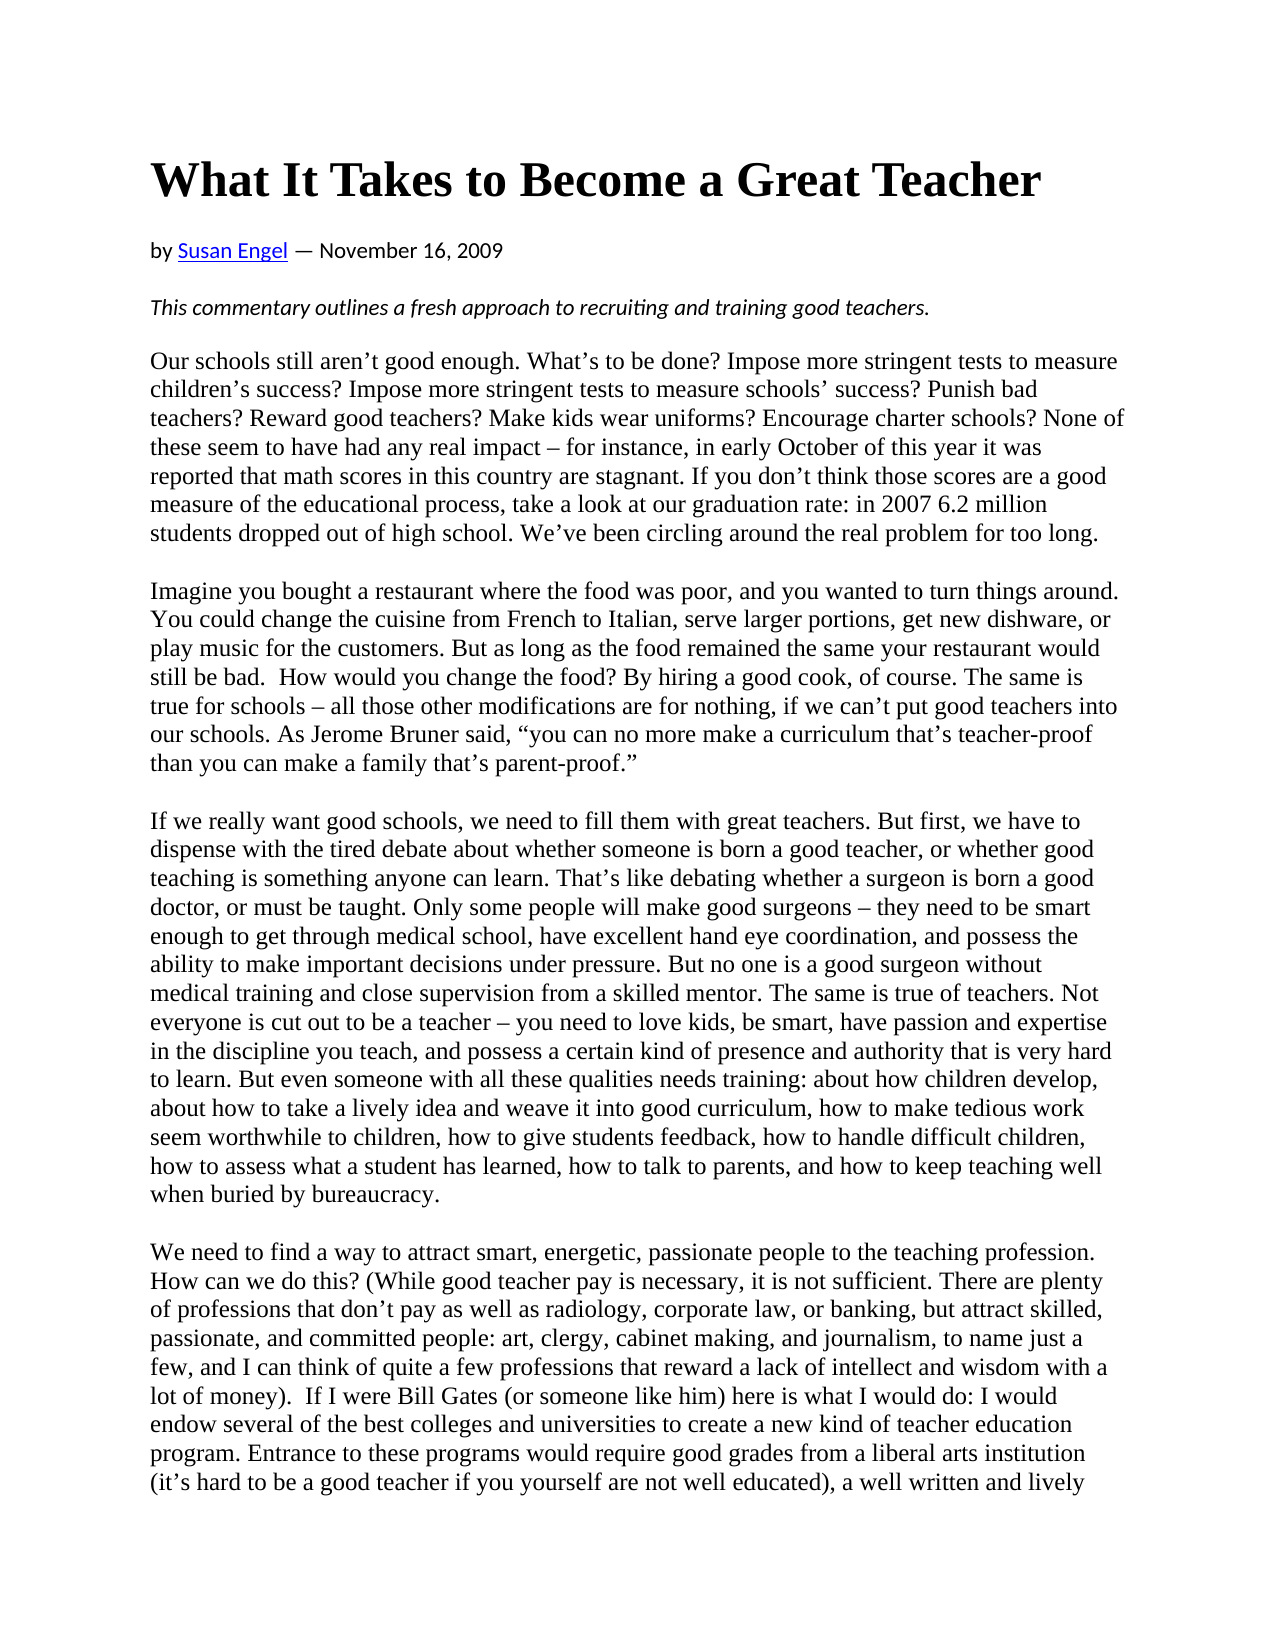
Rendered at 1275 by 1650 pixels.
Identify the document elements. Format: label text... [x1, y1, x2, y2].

text If we really want good schools, we need to fill them with great teachers. But first, we have to dispense with the tired debate about whether someone is born a good teacher, or whether good teaching is something anyone can learn. That’s like debating whether a surgeon is born a good doctor, or must be taught. Only some people will make good surgeons – they need to be smart enough to get through medical school, have excellent hand eye coordination, and possess the ability to make important decisions under pressure. But no one is a good surgeon without medical training and close supervision from a skilled mentor. The same is true of teachers. Not everyone is cut out to be a teacher – you need to love kids, be smart, have passion and expertise in the discipline you teach, and possess a certain kind of presence and authority that is very hard to learn. But even someone with all these qualities needs training: about how children develop, about how to take a lively idea and weave it into good curriculum, how to make tedious work seem worthwhile to children, how to give students feedback, how to handle difficult children, how to assess what a student has learned, how to talk to parents, and how to keep teaching well when buried by bureaucracy. [150, 806, 1125, 1208]
subtitle What It Takes to Become a Great Teacher [150, 150, 1125, 207]
text Imagine you bought a restaurant where the food was poor, and you wanted to turn things around. You could change the cuisine from French to Italian, serve larger portions, get new dishware, or play music for the customers. But as long as the food remained the same your restaurant would still be bad. How would you change the food? By hiring a good cook, of course. The same is true for schools – all those other modifications are for nothing, if we can’t put good teachers into our schools. As Jerome Bruner said, “you can no more make a curriculum that’s teacher-proof than you can make a family that’s parent-proof.” [150, 576, 1125, 777]
text by Susan Engel — November 16, 2009 This commentary outlines a fresh approach to recruiting and training good teachers. [150, 237, 1125, 321]
text Our schools still aren’t good enough. What’s to be done? Impose more stringent tests to measure children’s success? Impose more stringent tests to measure schools’ success? Punish bad teachers? Reward good teachers? Make kids wear uniforms? Encourage charter schools? None of these seem to have had any real impact – for instance, in early October of this year it was reported that math scores in this country are stagnant. If you don’t think those scores are a good measure of the educational process, take a look at our graduation rate: in 2007 6.2 million students dropped out of high school. We’ve been circling around the real problem for too long. [150, 346, 1125, 547]
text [150, 1237, 1125, 1496]
